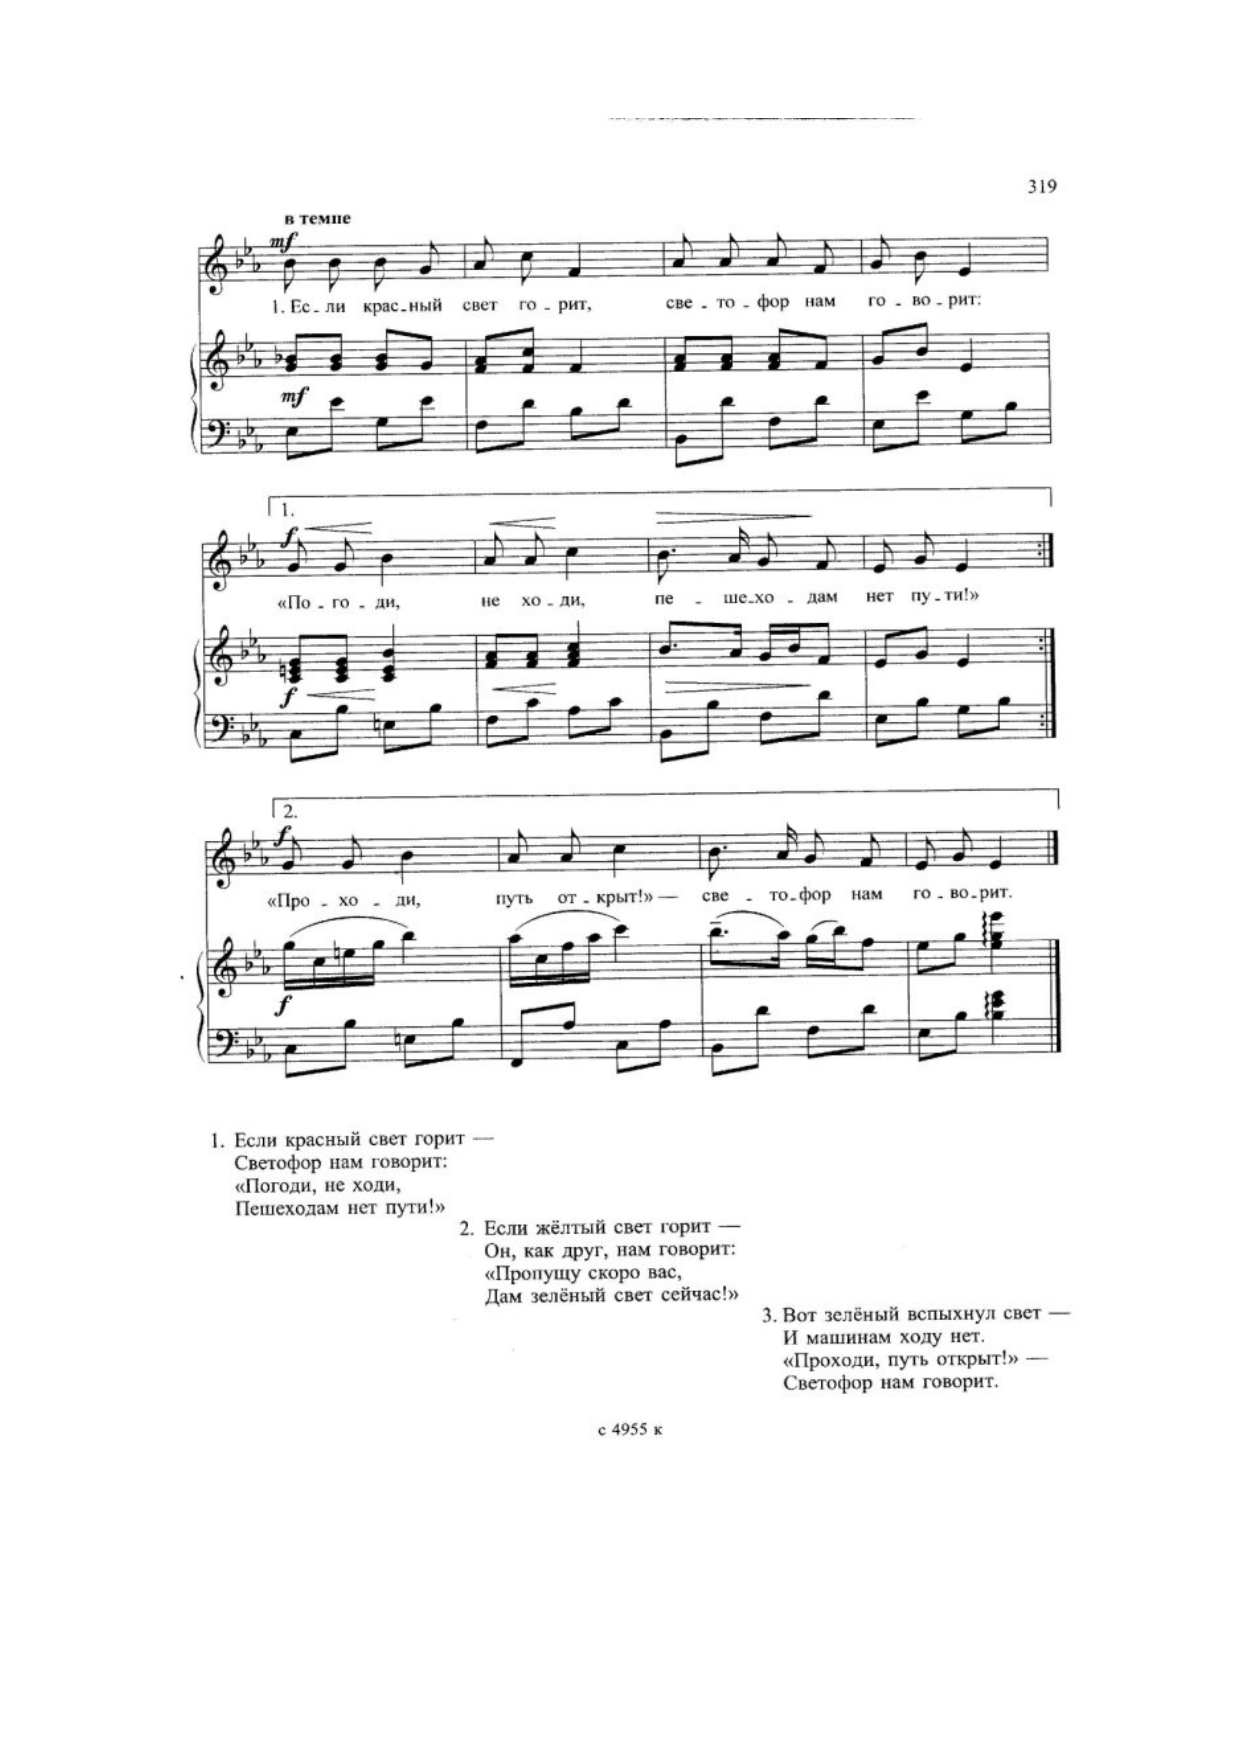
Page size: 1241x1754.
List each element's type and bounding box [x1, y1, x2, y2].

picture [177, 118, 1152, 1472]
